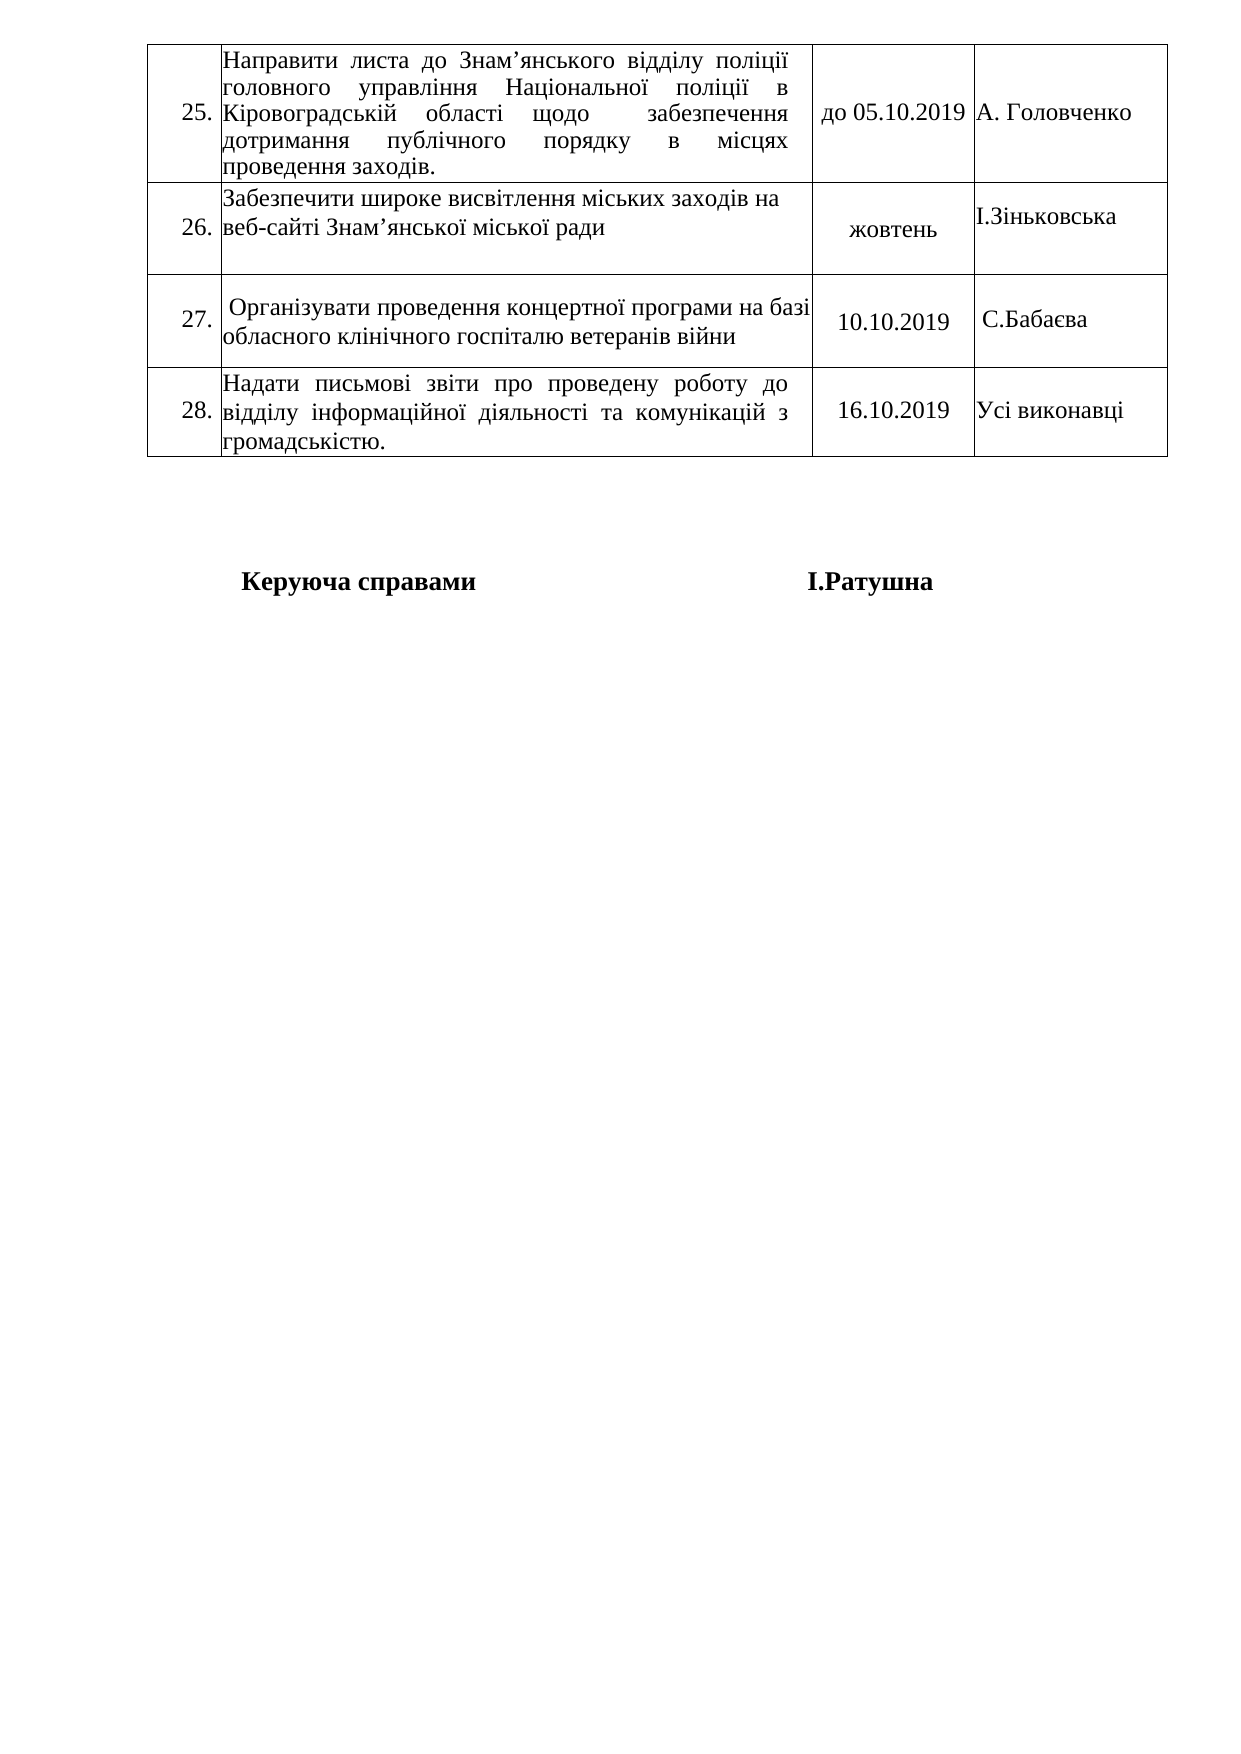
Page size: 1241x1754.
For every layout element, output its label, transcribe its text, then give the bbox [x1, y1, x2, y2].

table_cell Усі виконавці [975, 368, 1167, 456]
table_cell жовтень [813, 183, 974, 274]
table_cell 16.10.2019 [813, 368, 974, 456]
table_cell 27. [148, 275, 221, 367]
table_cell 25. [148, 45, 221, 182]
table_cell Забезпечити широке висвітлення міських заходів на веб-сайті Знам’янської міської ради [222, 183, 812, 274]
table_cell до 05.10.2019 [813, 45, 974, 182]
table_cell Надати письмові звіти про проведену роботу до відділу інформаційної діяльності та комунікацій з громадськістю. [222, 368, 812, 456]
table_cell А. Головченко [975, 45, 1167, 182]
table_cell Організувати проведення концертної програми на базі обласного клінічного госпіталю ветеранів війни [222, 275, 812, 367]
table_cell 10.10.2019 [813, 275, 974, 367]
text Керуюча справами І.Ратушна [133, 565, 1138, 596]
table_cell 28. [148, 368, 221, 456]
table_cell Направити листа до Знам’янського відділу поліції головного управління Національної поліції в Кіровоградській області щодо забезпечення дотримання публічного порядку в місцях проведення заходів. [222, 45, 812, 182]
table_cell І.Зіньковська [975, 183, 1167, 274]
table_cell С.Бабаєва [975, 275, 1167, 367]
table_cell 26. [148, 183, 221, 274]
